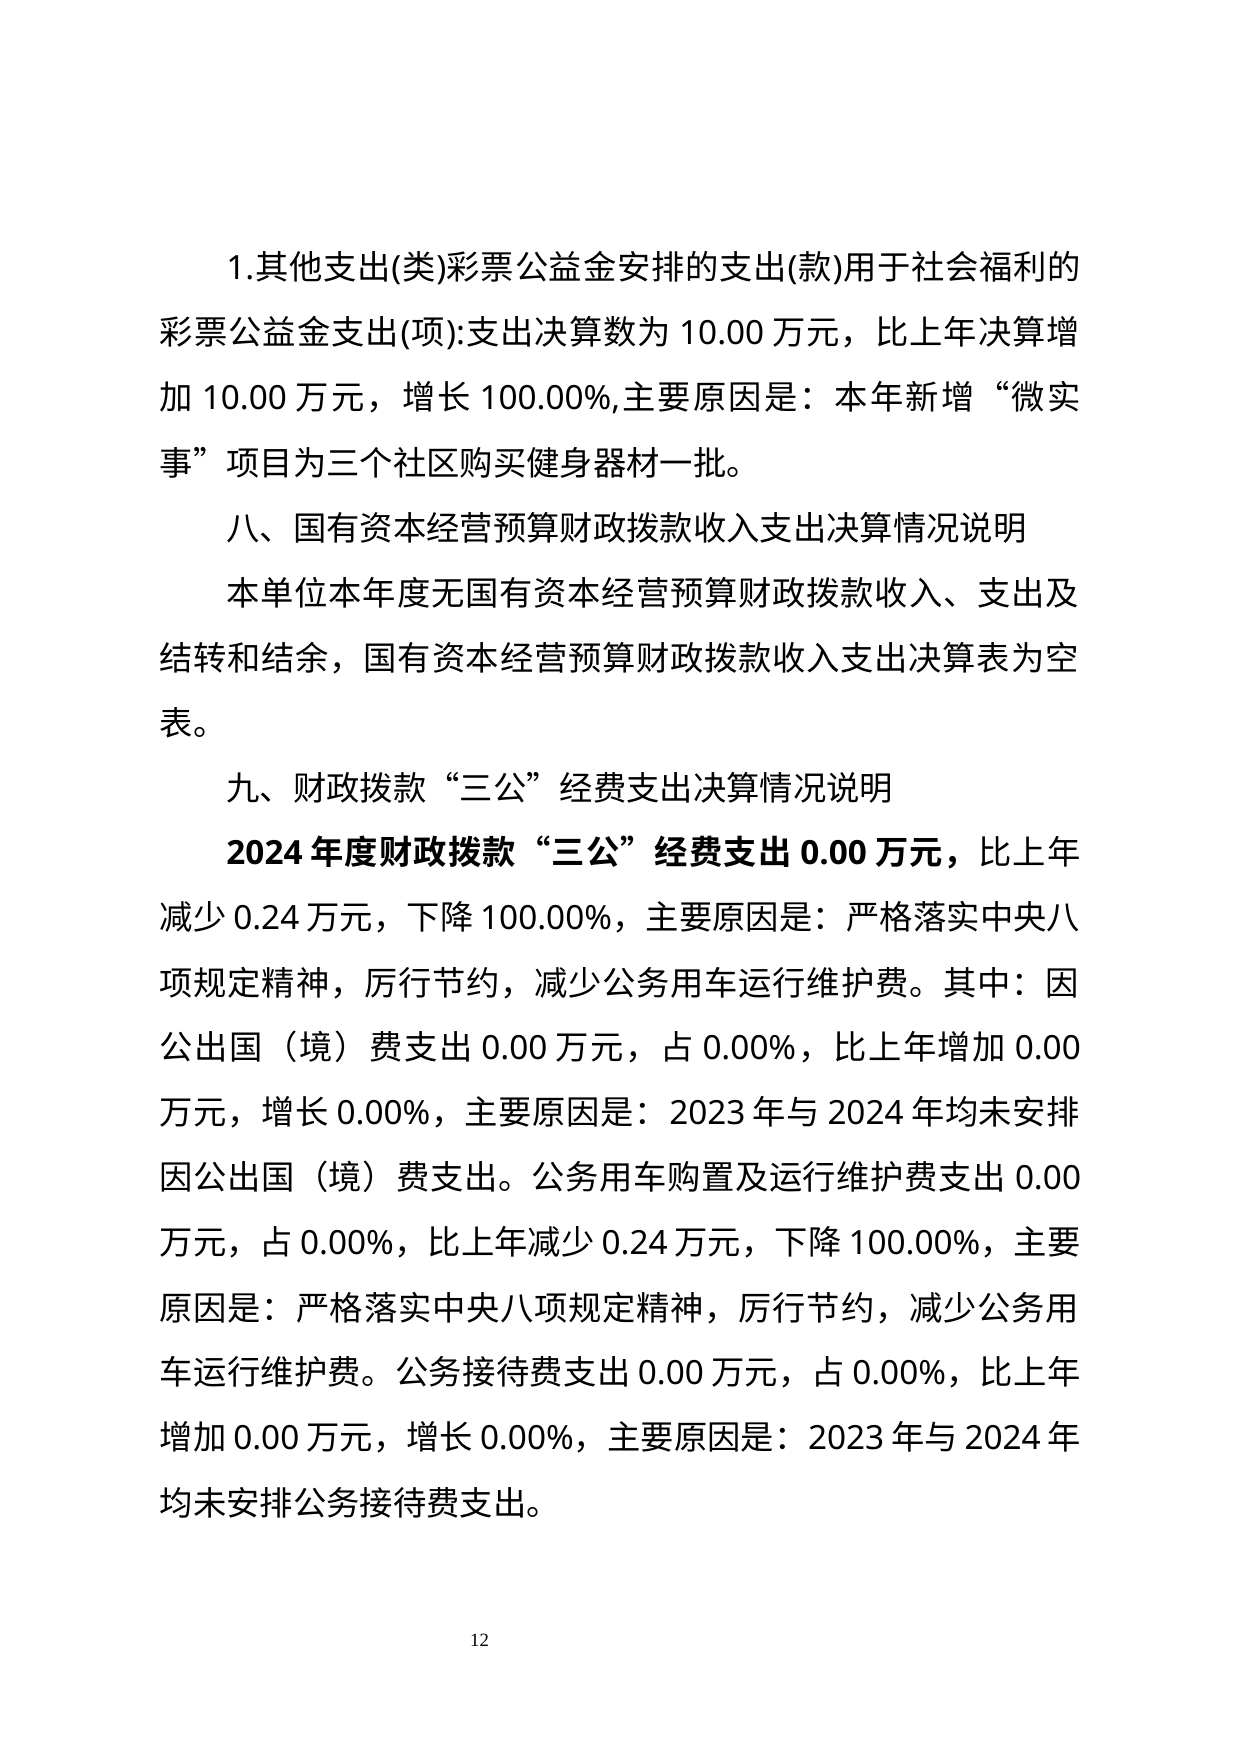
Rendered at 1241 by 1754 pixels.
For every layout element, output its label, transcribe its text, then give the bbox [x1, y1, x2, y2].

text 1.其他支出(类)彩票公益金安排的支出(款)用于社会福利的彩票公益金支出(项):支出决算数为10.00万元，比上年决算增加10.00万元，增长100.00%,主要原因是：本年新增“微实事”项目为三个社区购买健身器材一批。 [159, 233, 1081, 493]
text 八、国有资本经营预算财政拨款收入支出决算情况说明 [159, 493, 1081, 558]
text 本单位本年度无国有资本经营预算财政拨款收入、支出及结转和结余，国有资本经营预算财政拨款收入支出决算表为空表。 [159, 558, 1081, 753]
text 九、财政拨款“三公”经费支出决算情况说明 [159, 753, 1081, 818]
text 2024年度财政拨款“三公”经费支出0.00万元，比上年减少0.24万元，下降100.00%，主要原因是：严格落实中央八项规定精神，厉行节约，减少公务用车运行维护费。其中：因公出国（境）费支出0.00万元，占0.00%，比上年增加0.00万元，增长0.00%，主要原因是：2023年与2024年均未安排因公出国（境）费支出。公务用车购置及运行维护费支出0.00万元，占0.00%，比上年减少0.24万元，下降100.00%，主要原因是：严格落实中央八项规定精神，厉行节约，减少公务用车运行维护费。公务接待费支出0.00万元，占0.00%，比上年增加0.00万元，增长0.00%，主要原因是：2023年与2024年均未安排公务接待费支出。 [159, 818, 1081, 1533]
